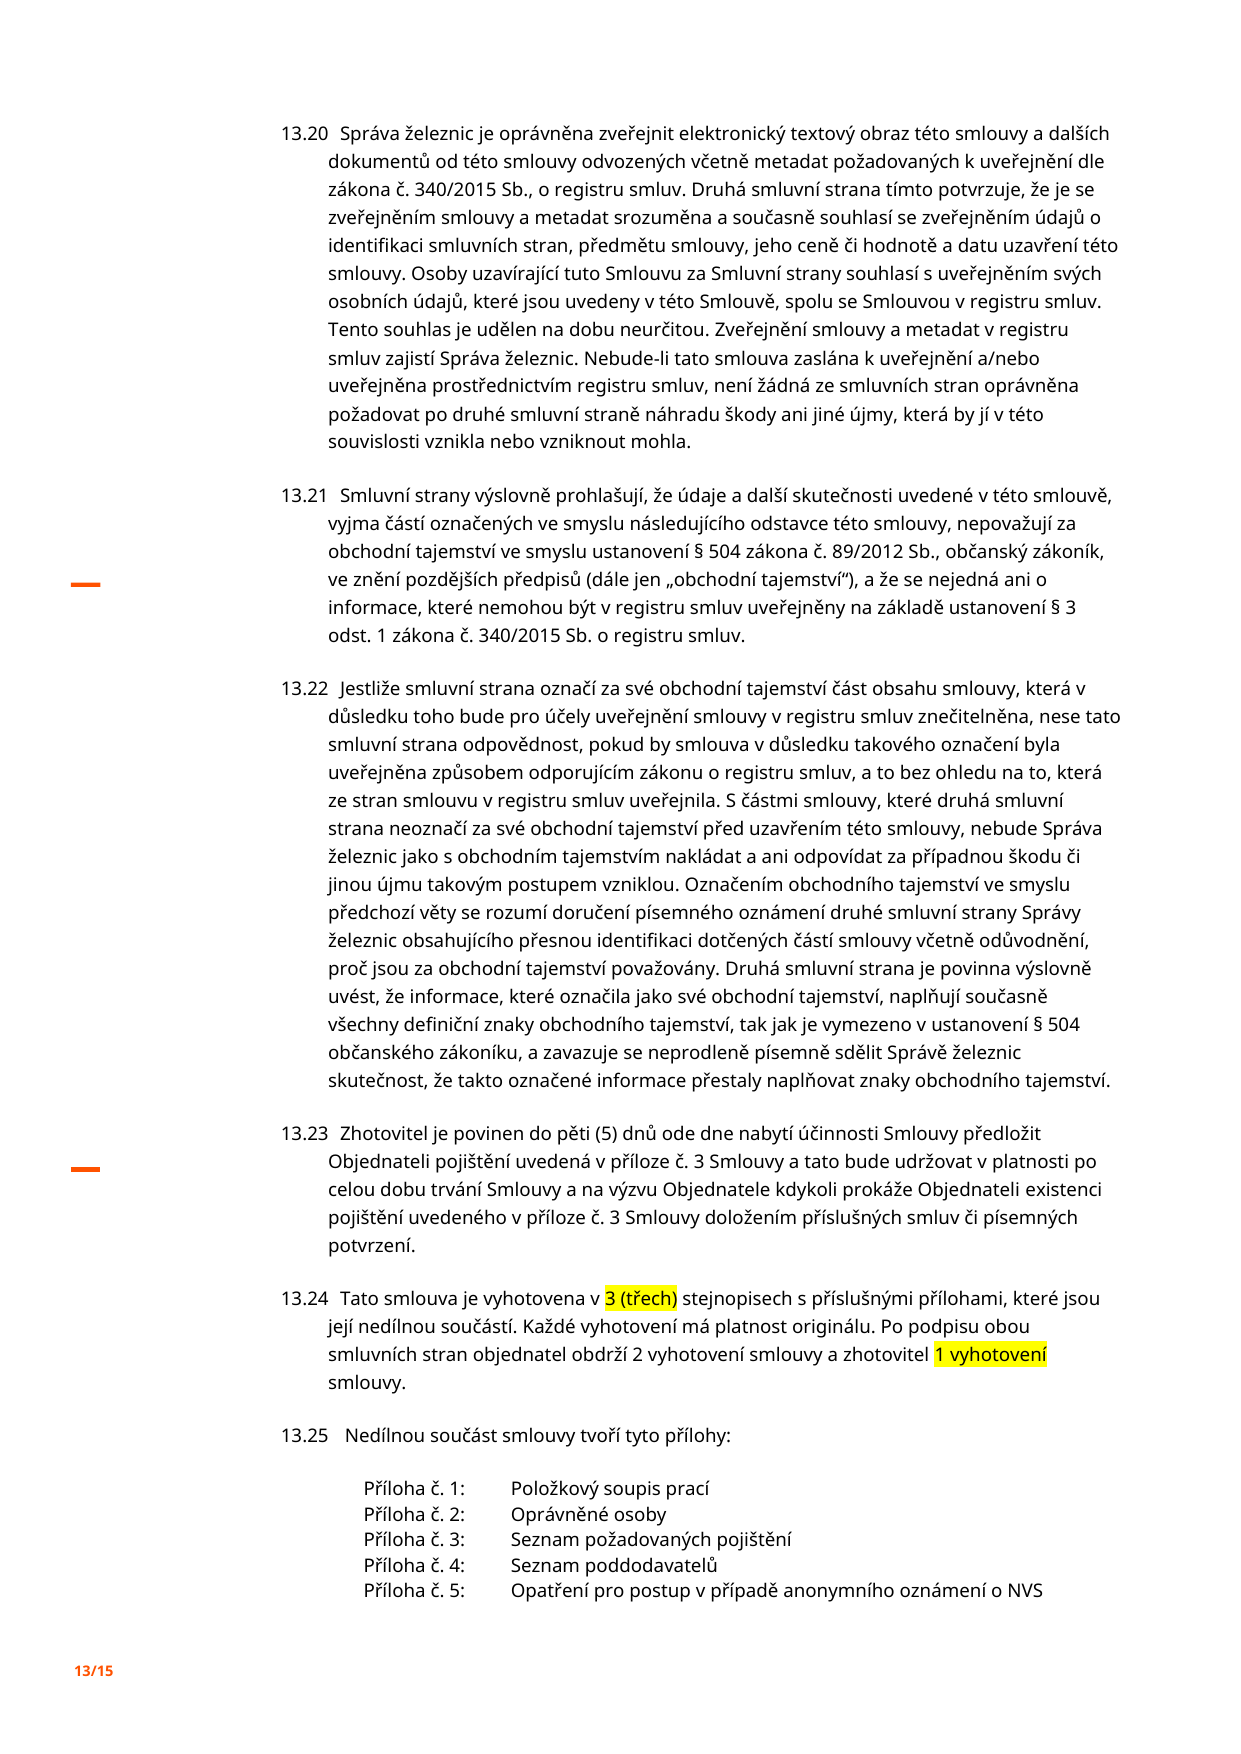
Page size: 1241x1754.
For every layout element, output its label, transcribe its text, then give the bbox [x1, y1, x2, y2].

text Příloha č. 3: Seznam požadovaných pojištění [363, 1527, 1122, 1552]
list Smluvní strany výslovně prohlašují, že údaje a další skutečnosti uvedené v této smlouvě, vyjma částí označených ve smyslu následujícího odstavce této smlouvy, nepovažují za obchodní tajemství ve smyslu ustanovení § 504 zákona č. 89/2012 Sb., občanský zákoník, ve znění pozdějších předpisů (dále jen „obchodní tajemství“), a že se nejedná ani o informace, které nemohou být v registru smluv uveřejněny na základě ustanovení § 3 odst. 1 zákona č. 340/2015 Sb. o registru smluv. [281, 482, 1122, 647]
list Jestliže smluvní strana označí za své obchodní tajemství část obsahu smlouvy, která v důsledku toho bude pro účely uveřejnění smlouvy v registru smluv znečitelněna, nese tato smluvní strana odpovědnost, pokud by smlouva v důsledku takového označení byla uveřejněna způsobem odporujícím zákonu o registru smluv, a to bez ohledu na to, která ze stran smlouvu v registru smluv uveřejnila. S částmi smlouvy, které druhá smluvní strana neoznačí za své obchodní tajemství před uzavřením této smlouvy, nebude Správa železnic jako s obchodním tajemstvím nakládat a ani odpovídat za případnou škodu či jinou újmu takovým postupem vzniklou. Označením obchodního tajemství ve smyslu předchozí věty se rozumí doručení písemného oznámení druhé smluvní strany Správy železnic obsahujícího přesnou identifikaci dotčených částí smlouvy včetně odůvodnění, proč jsou za obchodní tajemství považovány. Druhá smluvní strana je povinna výslovně uvést, že informace, které označila jako své obchodní tajemství, naplňují současně všechny definiční znaky obchodního tajemství, tak jak je vymezeno v ustanovení § 504 občanského zákoníku, a zavazuje se neprodleně písemně sdělit Správě železnic skutečnost, že takto označené informace přestaly naplňovat znaky obchodního tajemství. [281, 675, 1122, 1093]
text Příloha č. 2: Oprávněné osoby [363, 1501, 1122, 1527]
text Příloha č. 5: Opatření pro postup v případě anonymního oznámení o NVS [363, 1578, 1122, 1603]
list Zhotovitel je povinen do pěti (5) dnů ode dne nabytí účinnosti Smlouvy předložit Objednateli pojištění uvedená v příloze č. 3 Smlouvy a tato bude udržovat v platnosti po celou dobu trvání Smlouvy a na výzvu Objednatele kdykoli prokáže Objednateli existenci pojištění uvedeného v příloze č. 3 Smlouvy doložením příslušných smluv či písemných potvrzení. [281, 1120, 1122, 1258]
list Tato smlouva je vyhotovena v 3 (třech) stejnopisech s příslušnými přílohami, které jsou její nedílnou součástí. Každé vyhotovení má platnost originálu. Po podpisu obou smluvních stran objednatel obdrží 2 vyhotovení smlouvy a zhotovitel 1 vyhotovení smlouvy. [281, 1285, 1122, 1395]
text Příloha č. 1: Položkový soupis prací [289, 1476, 1122, 1501]
list Nedílnou součást smlouvy tvoří tyto přílohy: [281, 1422, 1122, 1448]
list Správa železnic je oprávněna zveřejnit elektronický textový obraz této smlouvy a dalších dokumentů od této smlouvy odvozených včetně metadat požadovaných k uveřejnění dle zákona č. 340/2015 Sb., o registru smluv. Druhá smluvní strana tímto potvrzuje, že je se zveřejněním smlouvy a metadat srozuměna a současně souhlasí se zveřejněním údajů o identifikaci smluvních stran, předmětu smlouvy, jeho ceně či hodnotě a datu uzavření této smlouvy. Osoby uzavírající tuto Smlouvu za Smluvní strany souhlasí s uveřejněním svých osobních údajů, které jsou uvedeny v této Smlouvě, spolu se Smlouvou v registru smluv. Tento souhlas je udělen na dobu neurčitou. Zveřejnění smlouvy a metadat v registru smluv zajistí Správa železnic. Nebude-li tato smlouva zaslána k uveřejnění a/nebo uveřejněna prostřednictvím registru smluv, není žádná ze smluvních stran oprávněna požadovat po druhé smluvní straně náhradu škody ani jiné újmy, která by jí v této souvislosti vznikla nebo vzniknout mohla. [281, 121, 1122, 454]
text Příloha č. 4: Seznam poddodavatelů [363, 1552, 1122, 1578]
